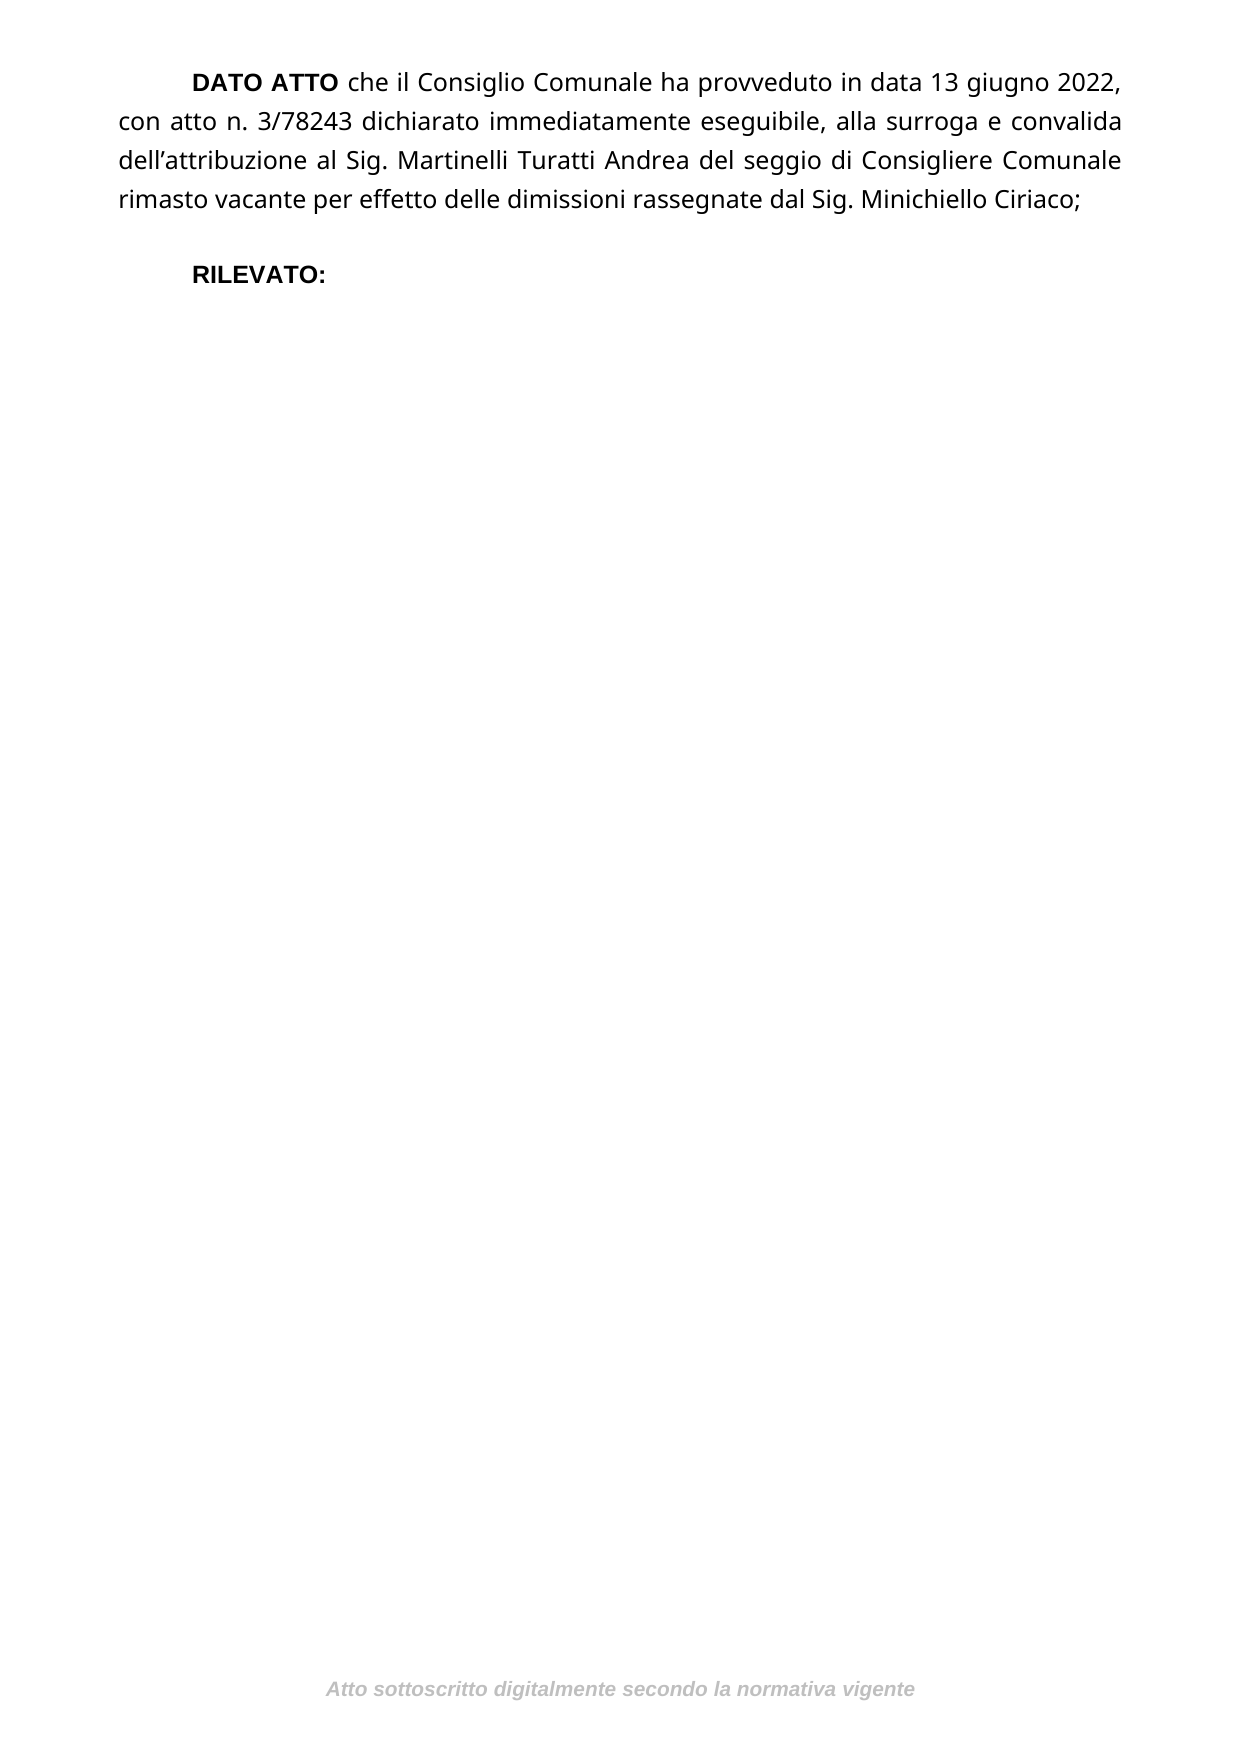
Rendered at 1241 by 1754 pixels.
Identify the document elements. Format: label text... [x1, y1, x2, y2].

text DATO ATTO che il Consiglio Comunale ha provveduto in data 13 giugno 2022, con atto n. 3/78243 dichiarato immediatamente eseguibile, alla surroga e convalida dell’attribuzione al Sig. Martinelli Turatti Andrea del seggio di Consigliere Comunale rimasto vacante per effetto delle dimissioni rassegnate dal Sig. Minichiello Ciriaco; [118, 64, 1122, 216]
subtitle RILEVATO: [192, 260, 1134, 289]
